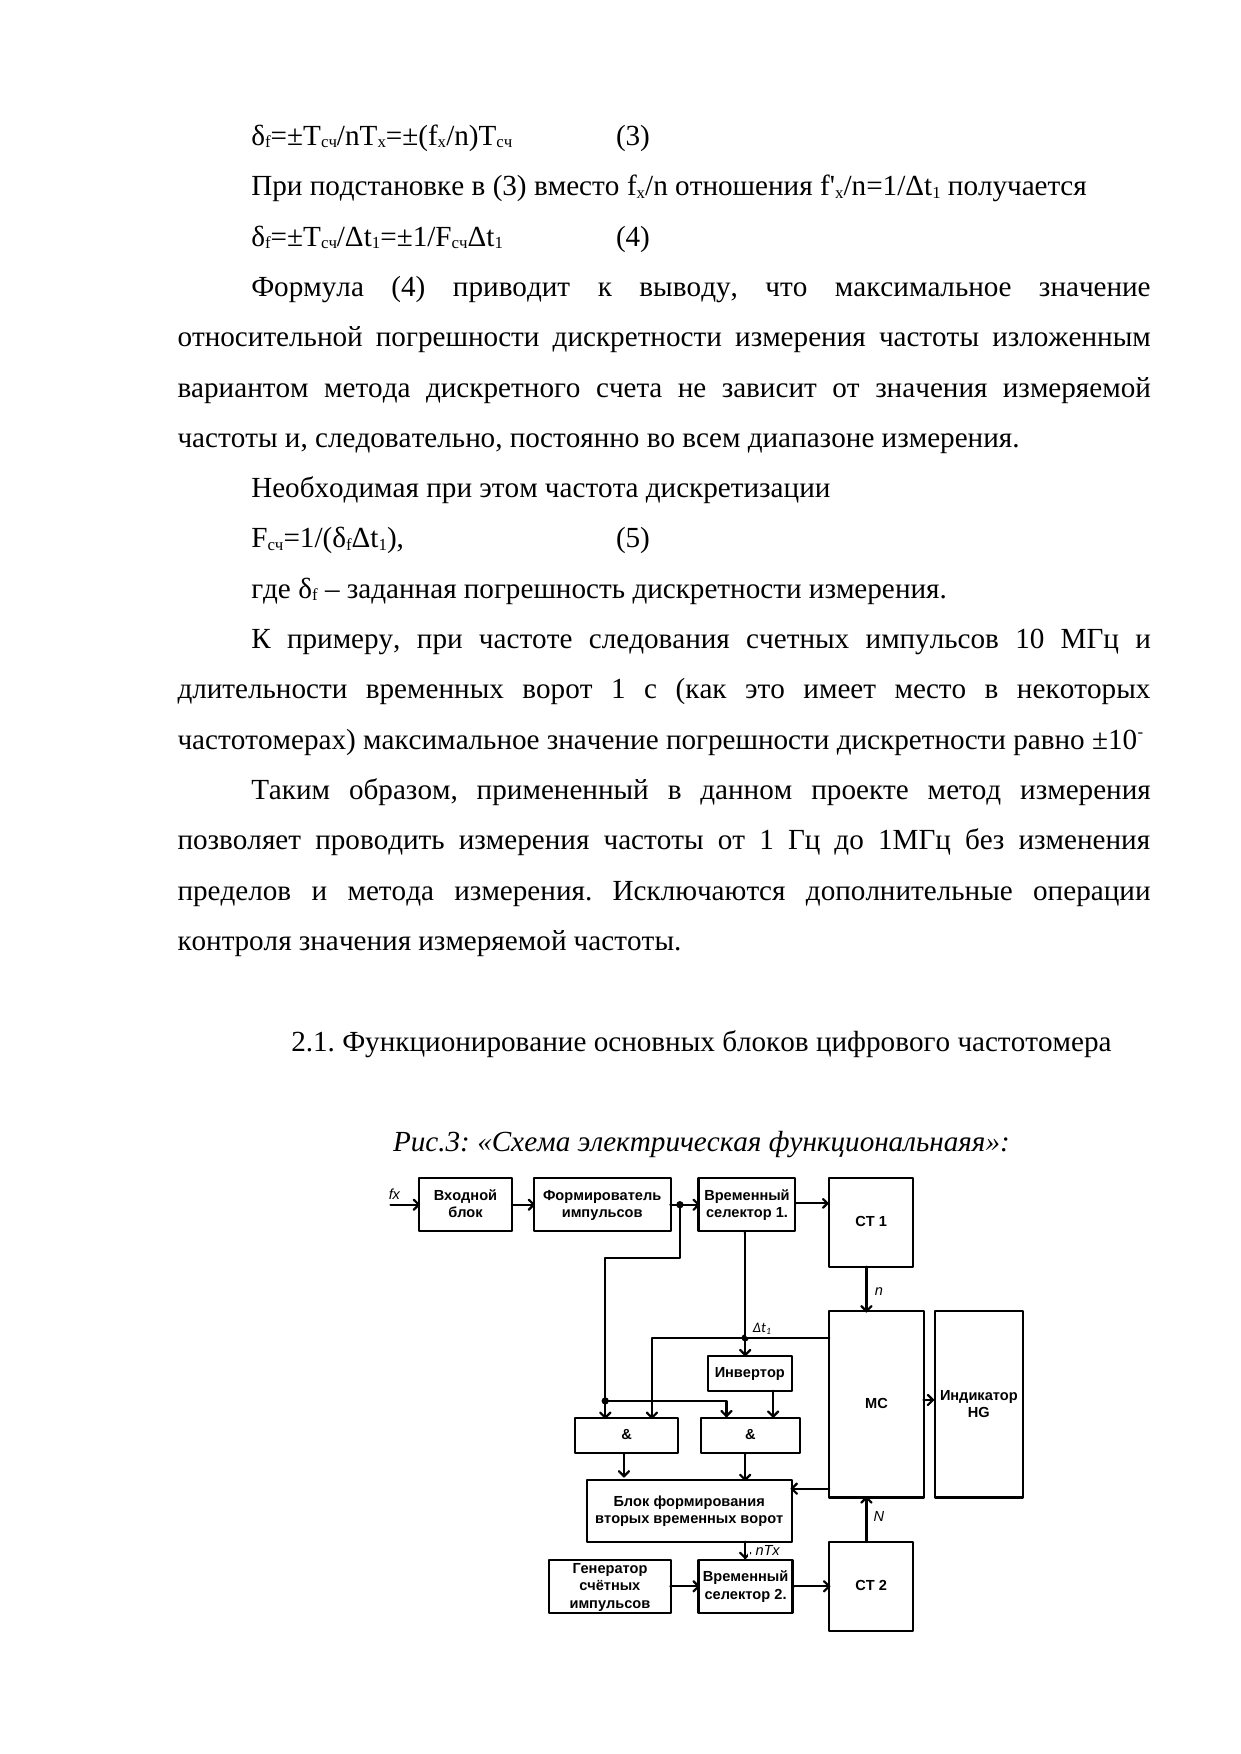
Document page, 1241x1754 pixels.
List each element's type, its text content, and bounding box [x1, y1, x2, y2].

text где δf – заданная погрешность дискретности измерения. [177, 571, 1152, 604]
text К примеру, при частоте следования счетных импульсов 10 МГц и длительности временных ворот 1 с (как это имеет место в некоторых частотомерах) максимальное значение погрешности дискретности равно ±10- [177, 621, 1152, 755]
text Формула (4) приводит к выводу, что максимальное значение относительной погрешности дискретности измерения частоты изложенным вариантом метода дискретного счета не зависит от значения измеряемой частоты и, следовательно, постоянно во всем диапазоне измерения. [177, 269, 1152, 453]
text Таким образом, примененный в данном проекте метод измерения позволяет проводить измерения частоты от 1 Гц до 1МГц без изменения пределов и метода измерения. Исключаются дополнительные операции контроля значения измеряемой частоты. [177, 772, 1152, 957]
text Необходимая при этом частота дискретизации [177, 470, 1152, 504]
text 2.1. Функционирование основных блоков цифрового частотомера [177, 1024, 1152, 1057]
text δf=±Тсч/Δt1=±1/FсчΔt1 (4) [177, 219, 1152, 252]
text δf=±Тсч/nTx=±(fx/n)Тсч (3) [177, 118, 1152, 152]
text При подстановке в (3) вместо fx/n отношения f'x/n=1/Δt1 получается [177, 168, 1152, 202]
text Fсч=1/(δfΔt1), (5) [177, 521, 1152, 554]
text Рис.3: «Схема электрическая функциональнаяя»: [177, 1124, 1152, 1158]
